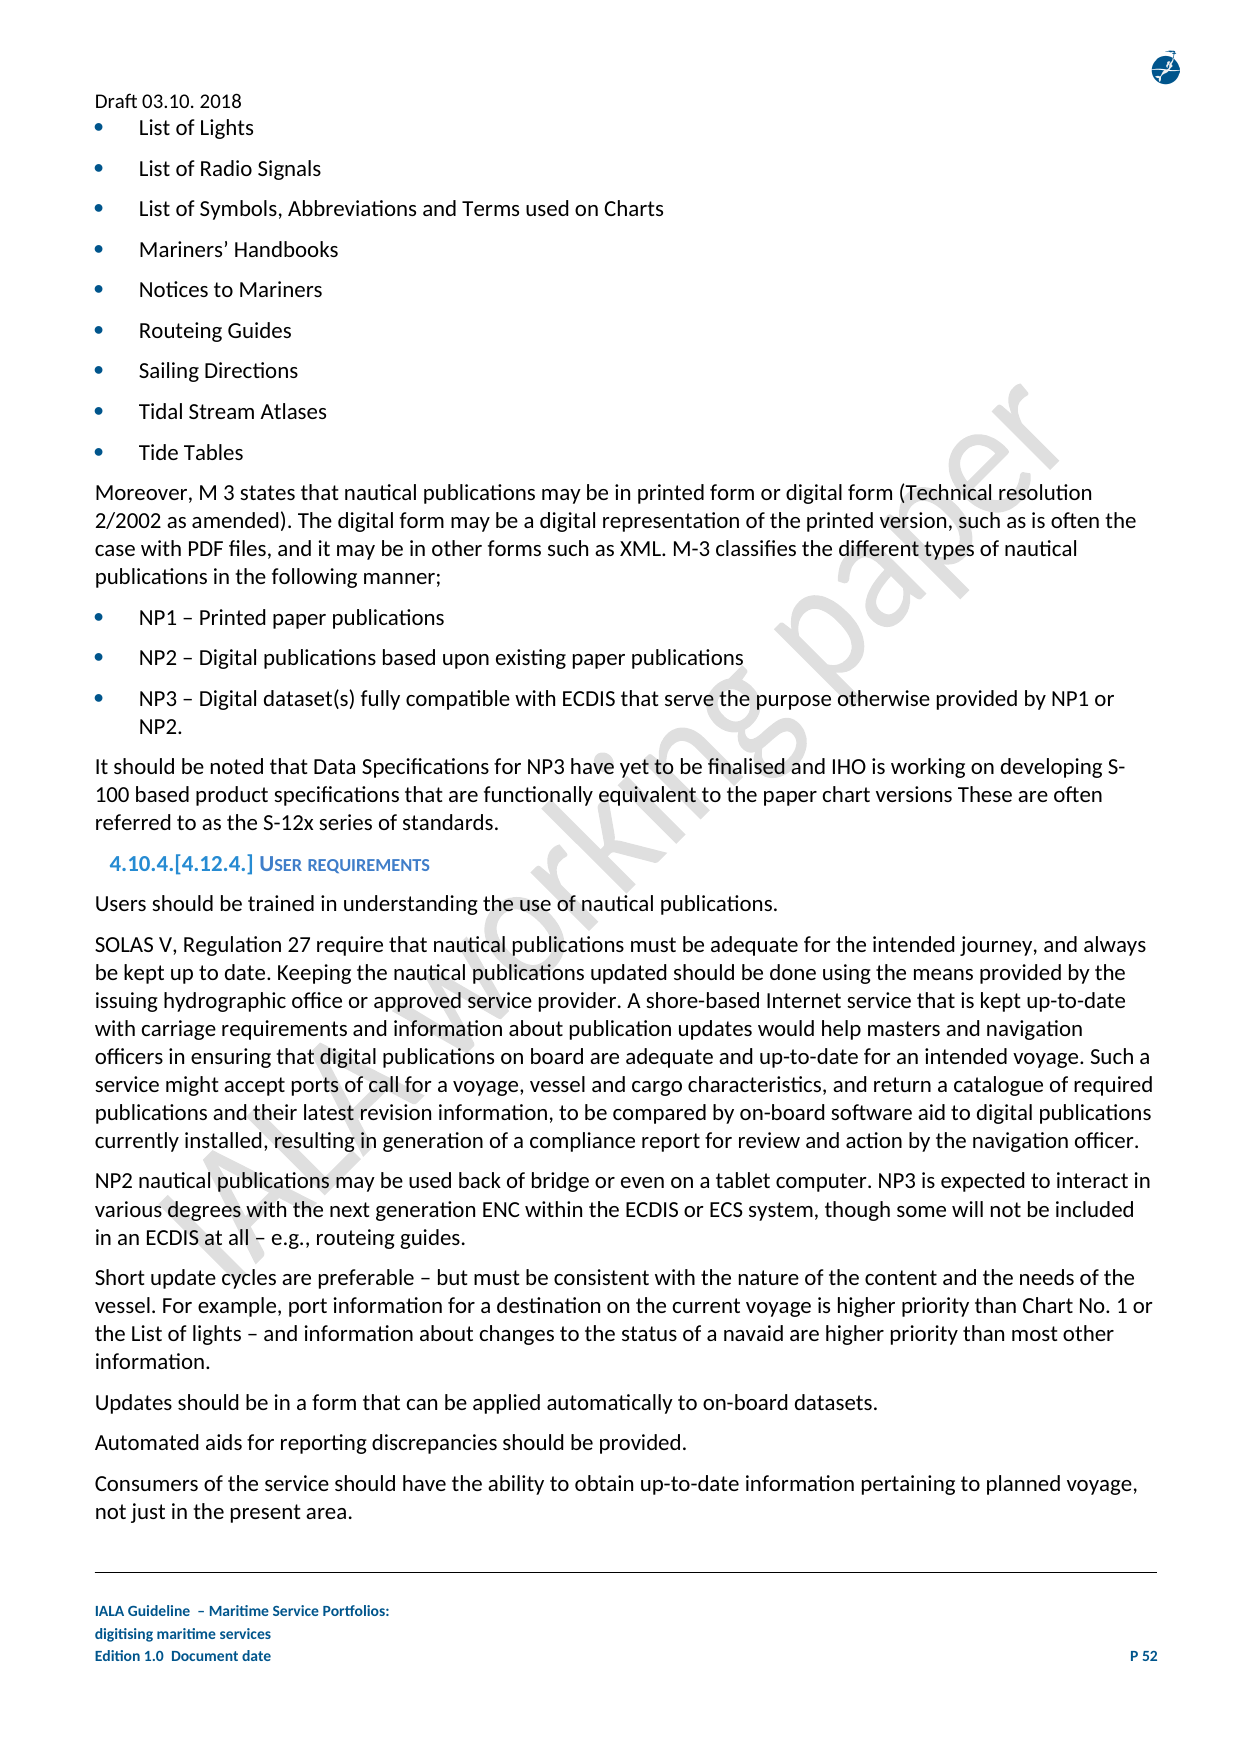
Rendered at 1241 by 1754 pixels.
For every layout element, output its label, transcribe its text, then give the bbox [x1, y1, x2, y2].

text It should be noted that Data Specifications for NP3 have yet to be finalised and IHO is working on developing S-100 based product specifications that are functionally equivalent to the paper chart versions These are often referred to as the S-12x series of standards. [94, 752, 1157, 836]
text NP1 – Printed paper publications [94, 603, 1157, 631]
text NP2 – Digital publications based upon existing paper publications [94, 643, 1157, 671]
text SOLAS V, Regulation 27 require that nautical publications must be adequate for the intended journey, and always be kept up to date. Keeping the nautical publications updated should be done using the means provided by the issuing hydrographic office or approved service provider. A shore-based Internet service that is kept up-to-date with carriage requirements and information about publication updates would help masters and navigation officers in ensuring that digital publications on board are adequate and up-to-date for an intended voyage. Such a service might accept ports of call for a voyage, vessel and cargo characteristics, and return a catalogue of required publications and their latest revision information, to be compared by on-board software aid to digital publications currently installed, resulting in generation of a compliance report for review and action by the navigation officer. [94, 930, 1157, 1154]
text Consumers of the service should have the ability to obtain up-to-date information pertaining to planned voyage, not just in the present area. [94, 1469, 1157, 1525]
text Short update cycles are preferable – but must be consistent with the nature of the content and the needs of the vessel. For example, port information for a destination on the current voyage is higher priority than Chart No. 1 or the List of lights – and information about changes to the status of a navaid are higher priority than most other information. [94, 1263, 1157, 1375]
text Notices to Mariners [94, 276, 1157, 304]
subtitle User requirements [109, 849, 1069, 877]
text Users should be trained in understanding the use of nautical publications. [94, 889, 1157, 917]
text Tide Tables [94, 438, 1157, 466]
text Updates should be in a form that can be applied automatically to on-board datasets. [94, 1388, 1157, 1416]
text Tidal Stream Atlases [94, 397, 1157, 425]
text Sailing Directions [94, 357, 1157, 385]
text Mariners’ Handbooks [94, 235, 1157, 263]
text Automated aids for reporting discrepancies should be provided. [94, 1428, 1157, 1456]
picture [1120, 0, 1239, 119]
text NP3 – Digital dataset(s) fully compatible with ECDIS that serve the purpose otherwise provided by NP1 or NP2. [94, 684, 1157, 740]
text Routeing Guides [94, 316, 1157, 344]
text List of Lights [94, 113, 1157, 142]
text List of Symbols, Abbreviations and Terms used on Charts [94, 194, 1157, 223]
text Moreover, M 3 states that nautical publications may be in printed form or digital form (Technical resolution 2/2002 as amended). The digital form may be a digital representation of the printed version, such as is often the case with PDF files, and it may be in other forms such as XML. M-3 classifies the different types of nautical publications in the following manner; [94, 478, 1157, 590]
text NP2 nautical publications may be used back of bridge or even on a tablet computer. NP3 is expected to interact in various degrees with the next generation ENC within the ECDIS or ECS system, though some will not be included in an ECDIS at all – e.g., routeing guides. [94, 1167, 1157, 1251]
text List of Radio Signals [94, 154, 1157, 182]
